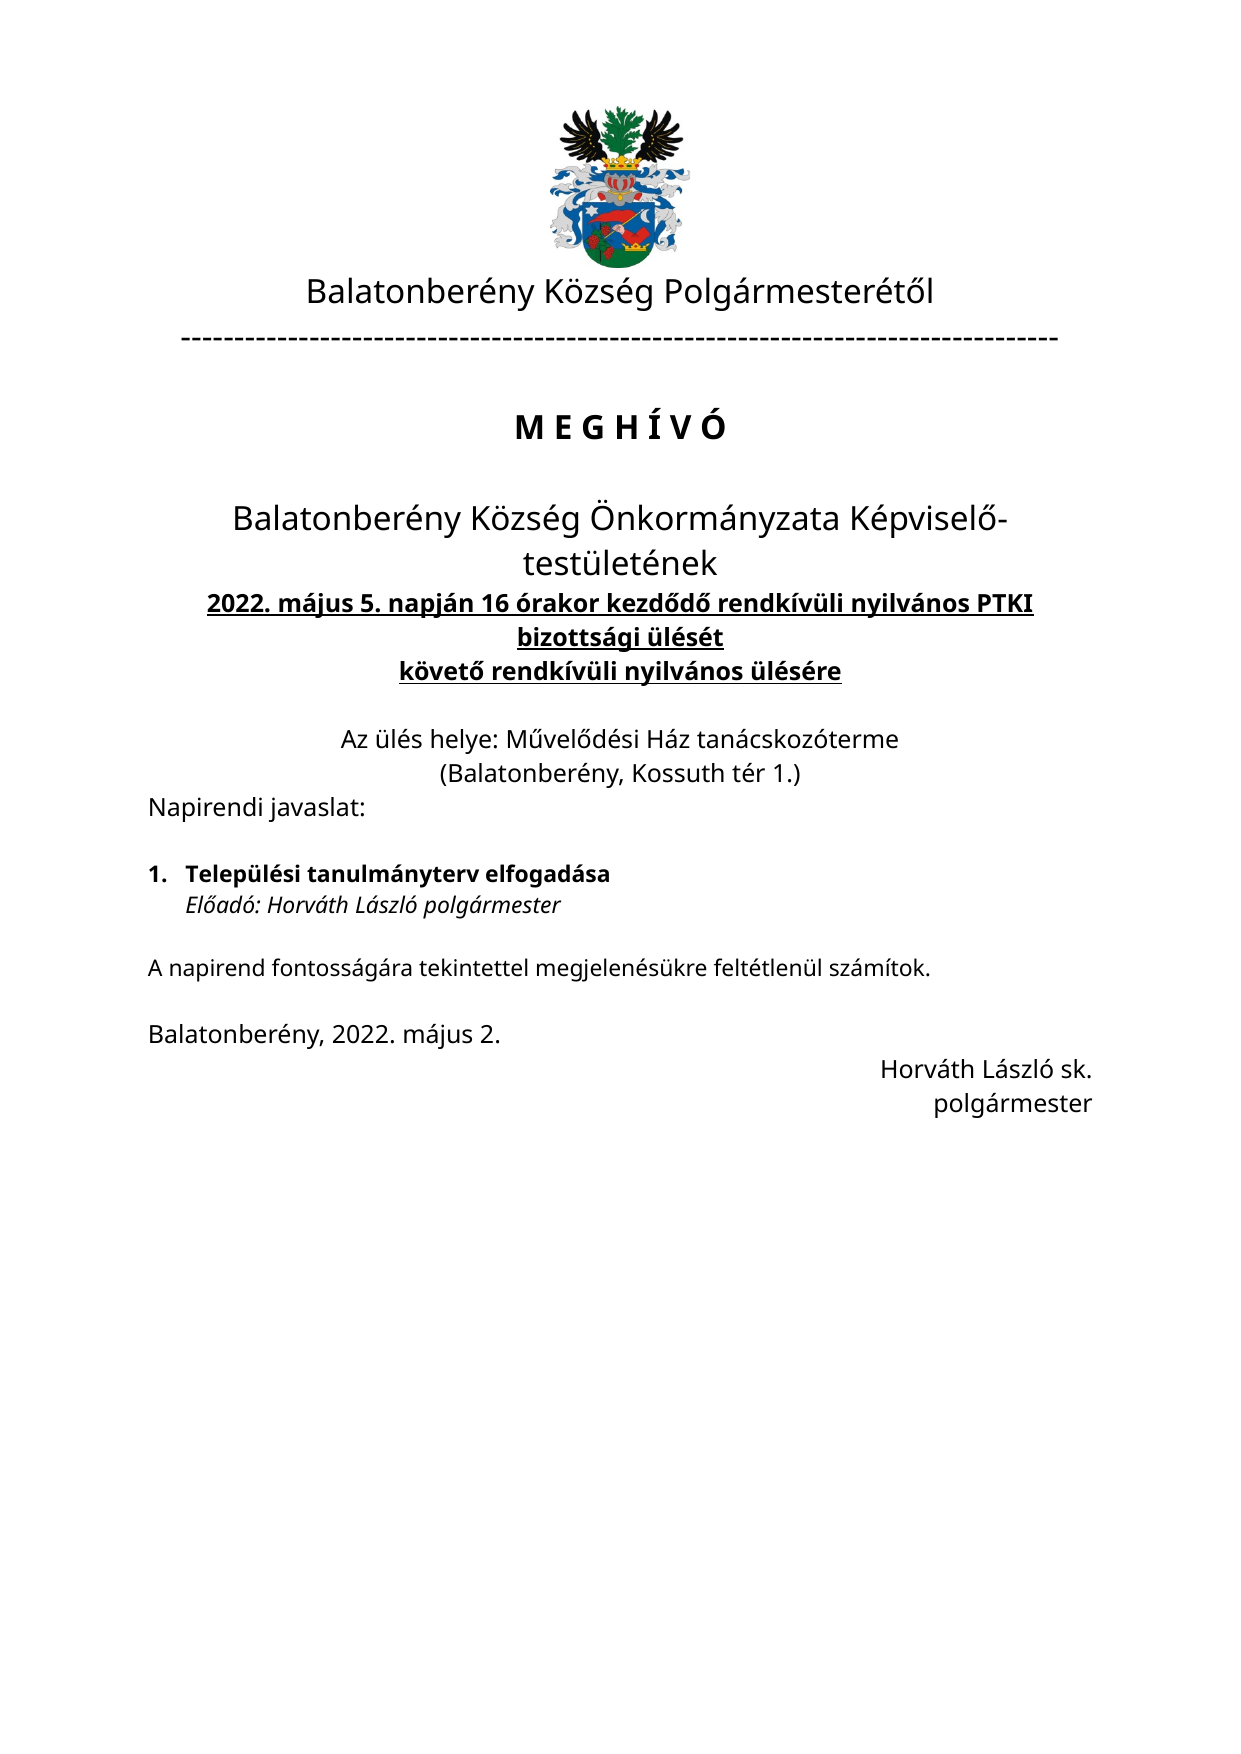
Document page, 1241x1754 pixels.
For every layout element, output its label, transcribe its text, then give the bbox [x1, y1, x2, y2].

text 2022. május 5. napján 16 órakor kezdődő rendkívüli nyilvános PTKI bizottsági ülését [148, 586, 1092, 654]
list Települési tanulmányterv elfogadása [148, 858, 1092, 889]
text Előadó: Horváth László polgármester [148, 889, 1092, 921]
text Napirendi javaslat: [148, 790, 1092, 824]
text Horváth László sk. [148, 1051, 1092, 1085]
text követő rendkívüli nyilvános ülésére [148, 654, 1092, 688]
text Balatonberény, 2022. május 2. [148, 1017, 1092, 1051]
text Balatonberény Község Önkormányzata Képviselő-testületének [148, 495, 1092, 586]
text polgármester [148, 1085, 1092, 1119]
text Az ülés helye: Művelődési Ház tanácskozóterme [148, 722, 1092, 756]
picture [550, 106, 691, 268]
text (Balatonberény, Kossuth tér 1.) [148, 756, 1092, 790]
text ---------------------------------------------------------------------------------- [148, 313, 1092, 358]
text M E G H Í V Ó [148, 404, 1092, 449]
text Balatonberény Község Polgármesterétől [148, 268, 1092, 313]
text A napirend fontosságára tekintettel megjelenésükre feltétlenül számítok. [148, 952, 1092, 983]
